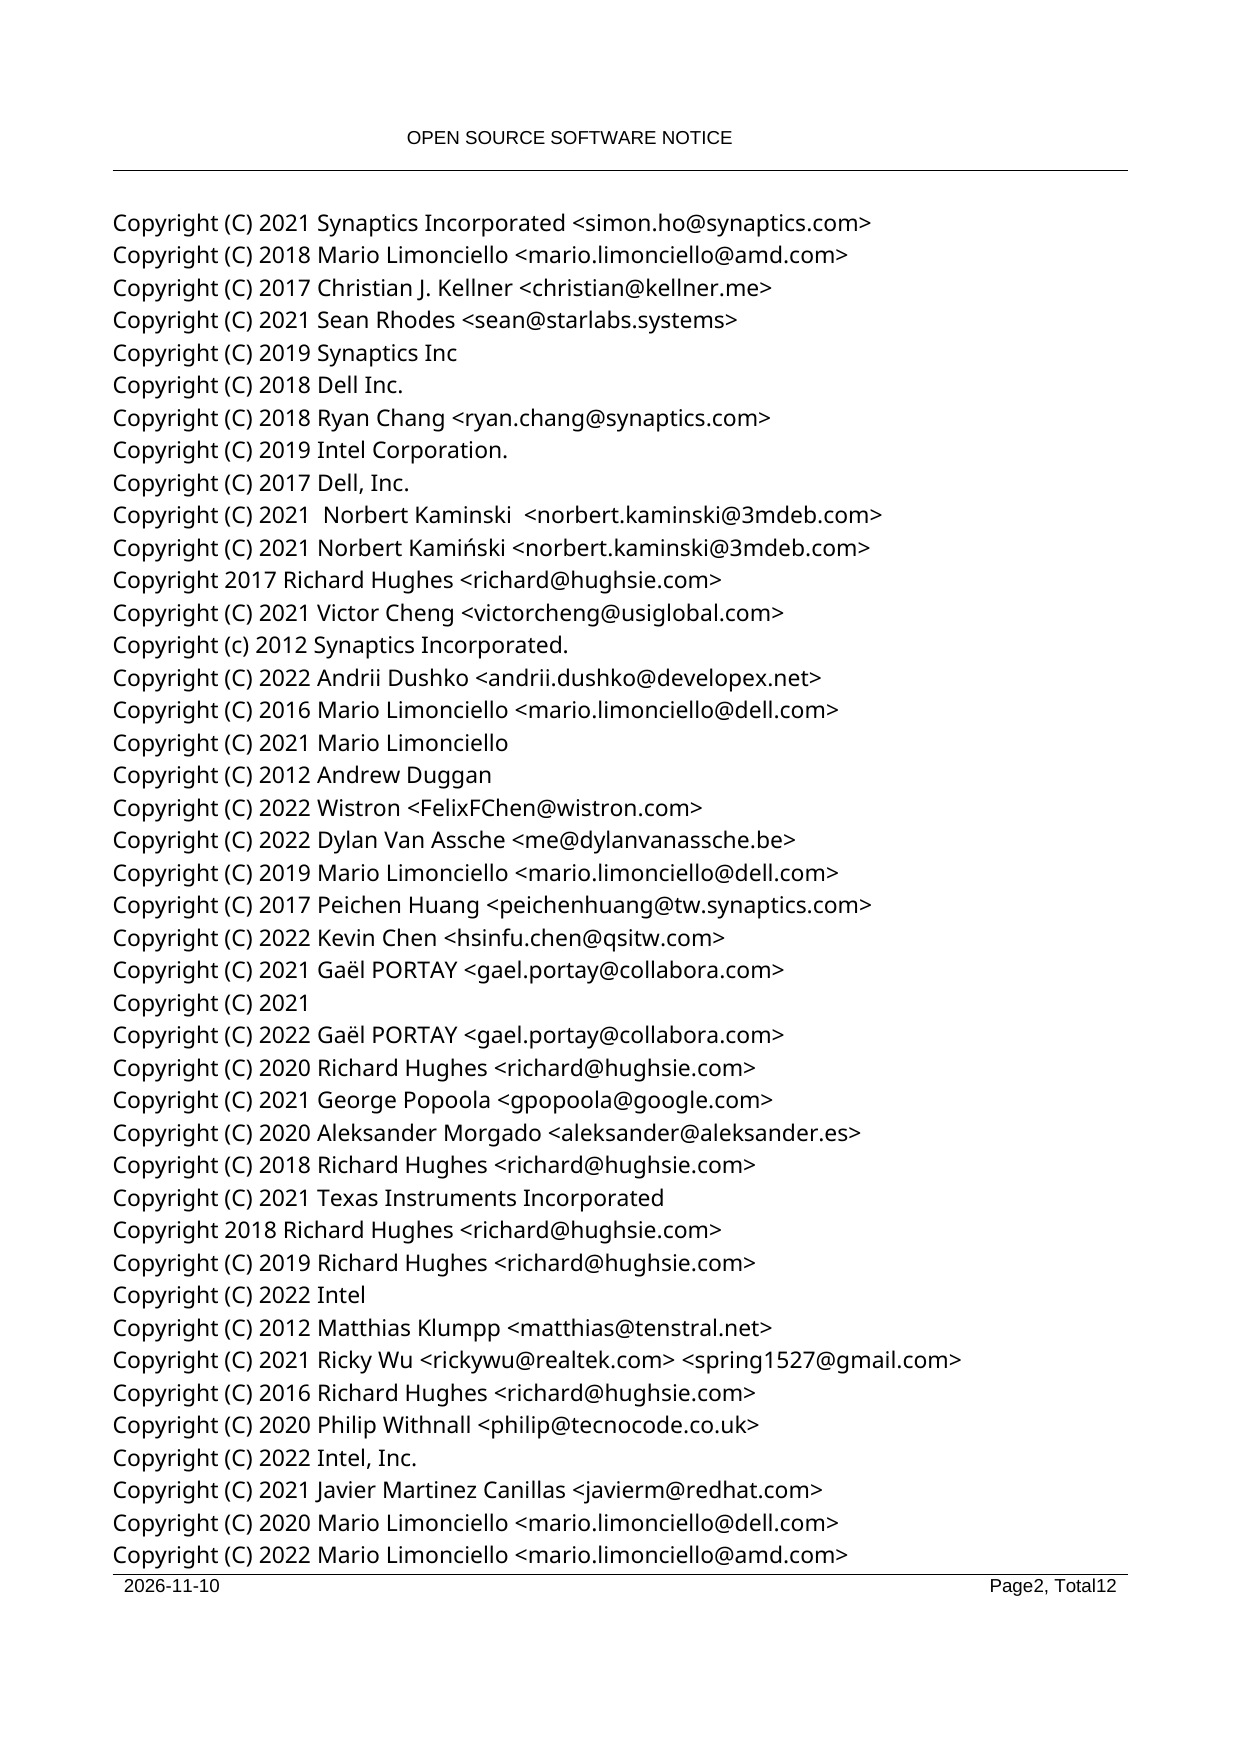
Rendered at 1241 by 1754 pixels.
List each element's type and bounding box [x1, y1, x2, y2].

text [112, 206, 1128, 1571]
